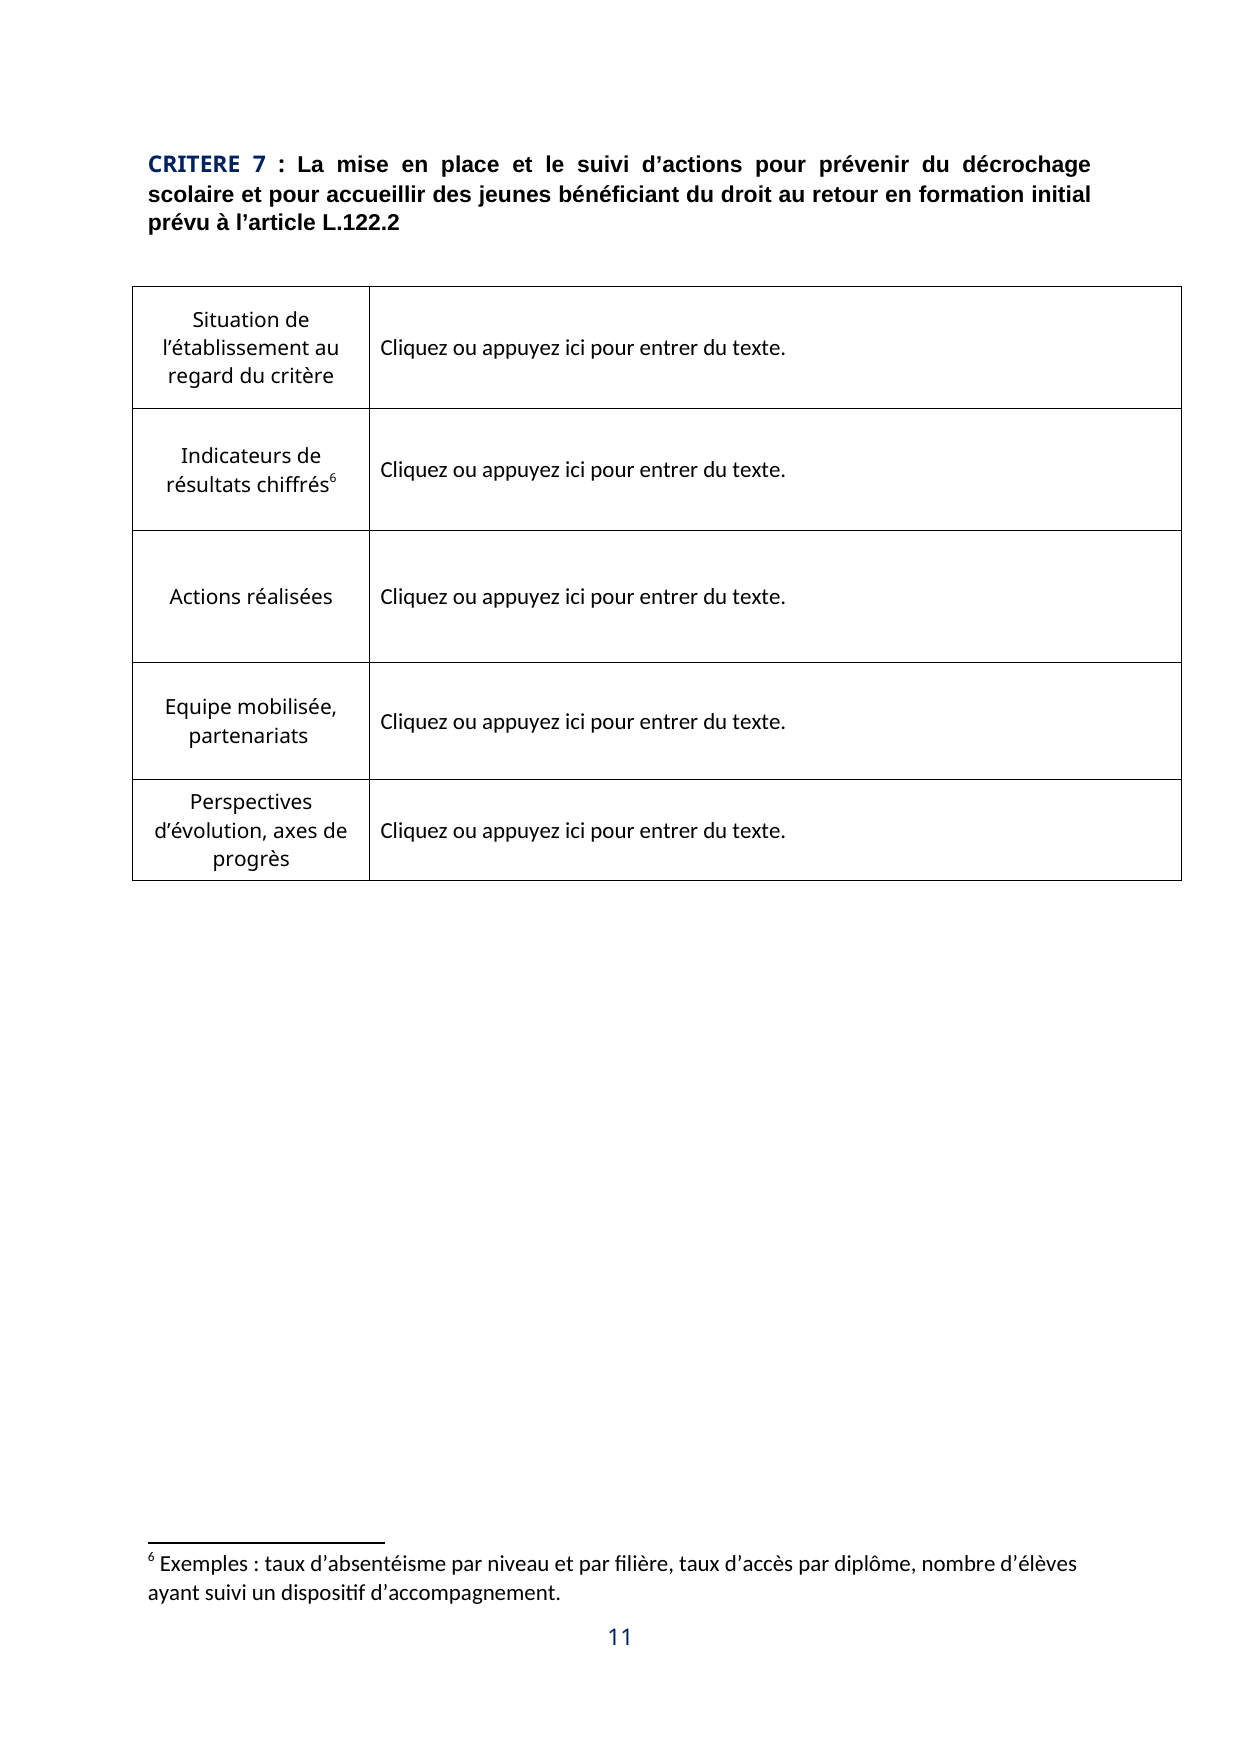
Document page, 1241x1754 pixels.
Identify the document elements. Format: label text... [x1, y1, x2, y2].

table_cell Equipe mobilisée, partenariats [133, 663, 369, 779]
table_cell Actions réalisées [133, 531, 369, 662]
table_header Situation de l’établissement au regard du critère [133, 287, 369, 408]
table_cell Indicateurs de résultats chiffrés [133, 409, 369, 530]
table_cell Perspectives d’évolution, axes de progrès [133, 780, 369, 880]
text CRITERE 7 : La mise en place et le suivi d’actions pour prévenir du décrochage scolaire et pour accueillir des jeunes bénéficiant du droit au retour en formation initial prévu à l’article L.122.2 [148, 148, 1093, 236]
